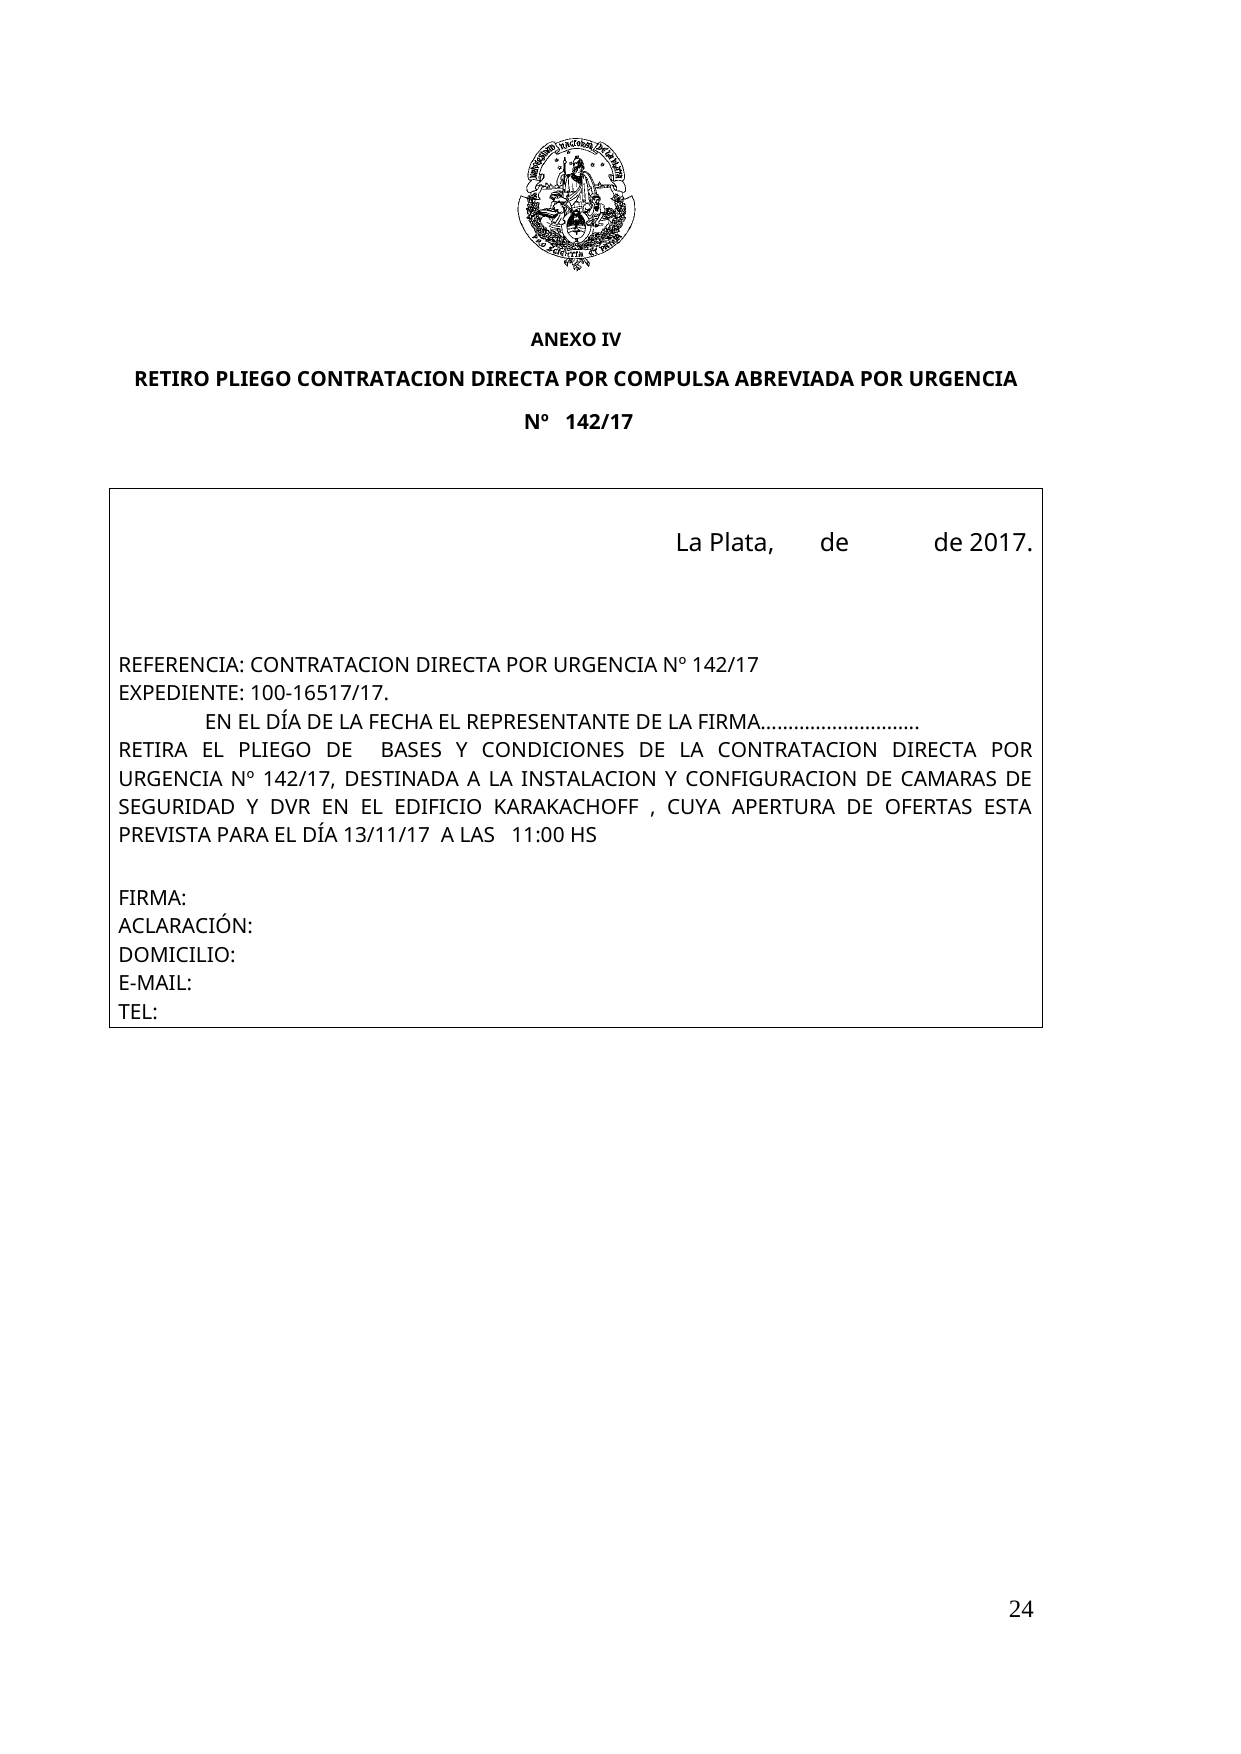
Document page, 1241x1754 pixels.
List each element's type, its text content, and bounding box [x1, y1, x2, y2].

text RETIRA EL Pliego de Bases y Condiciones DE la CONTRATACION DIRECTA POR URGENCIA Nº 142/17, DESTINADA A LA INSTALACION Y CONFIGURACION DE CAMARAS DE SEGURIDAD Y DVR EN EL EDIFICIO KARAKACHOFF , cuya apertura de ofertas esta prevista para el día 13/11/17 a las 11:00 HS [118, 735, 1033, 849]
text ACLARACIÓN: [118, 912, 1033, 940]
picture [500, 132, 651, 274]
text FIRMA: [118, 883, 1033, 912]
text REFERENCIA: CONTRATACION DIRECTA POR URGENCIA Nº 142/17 [118, 650, 1033, 678]
text En el día de REPRESENTANTE DE LA FIRMA……………………….. [118, 707, 1033, 735]
text E-MAIL: [118, 968, 1033, 994]
text , de de 2017. [118, 525, 1033, 559]
text EXPEDIENTE: 100-16517/17. [118, 678, 1033, 707]
text DOMICILIO: [118, 940, 1033, 968]
text RETIRO PLIEGO CONTRATACION DIRECTA POR COMPULSA ABREVIADA POR URGENCIA [118, 364, 1033, 393]
text ANEXO IV [118, 326, 1033, 352]
text Nº 142/17 [118, 407, 1033, 435]
text TEL: [110, 994, 1042, 1027]
